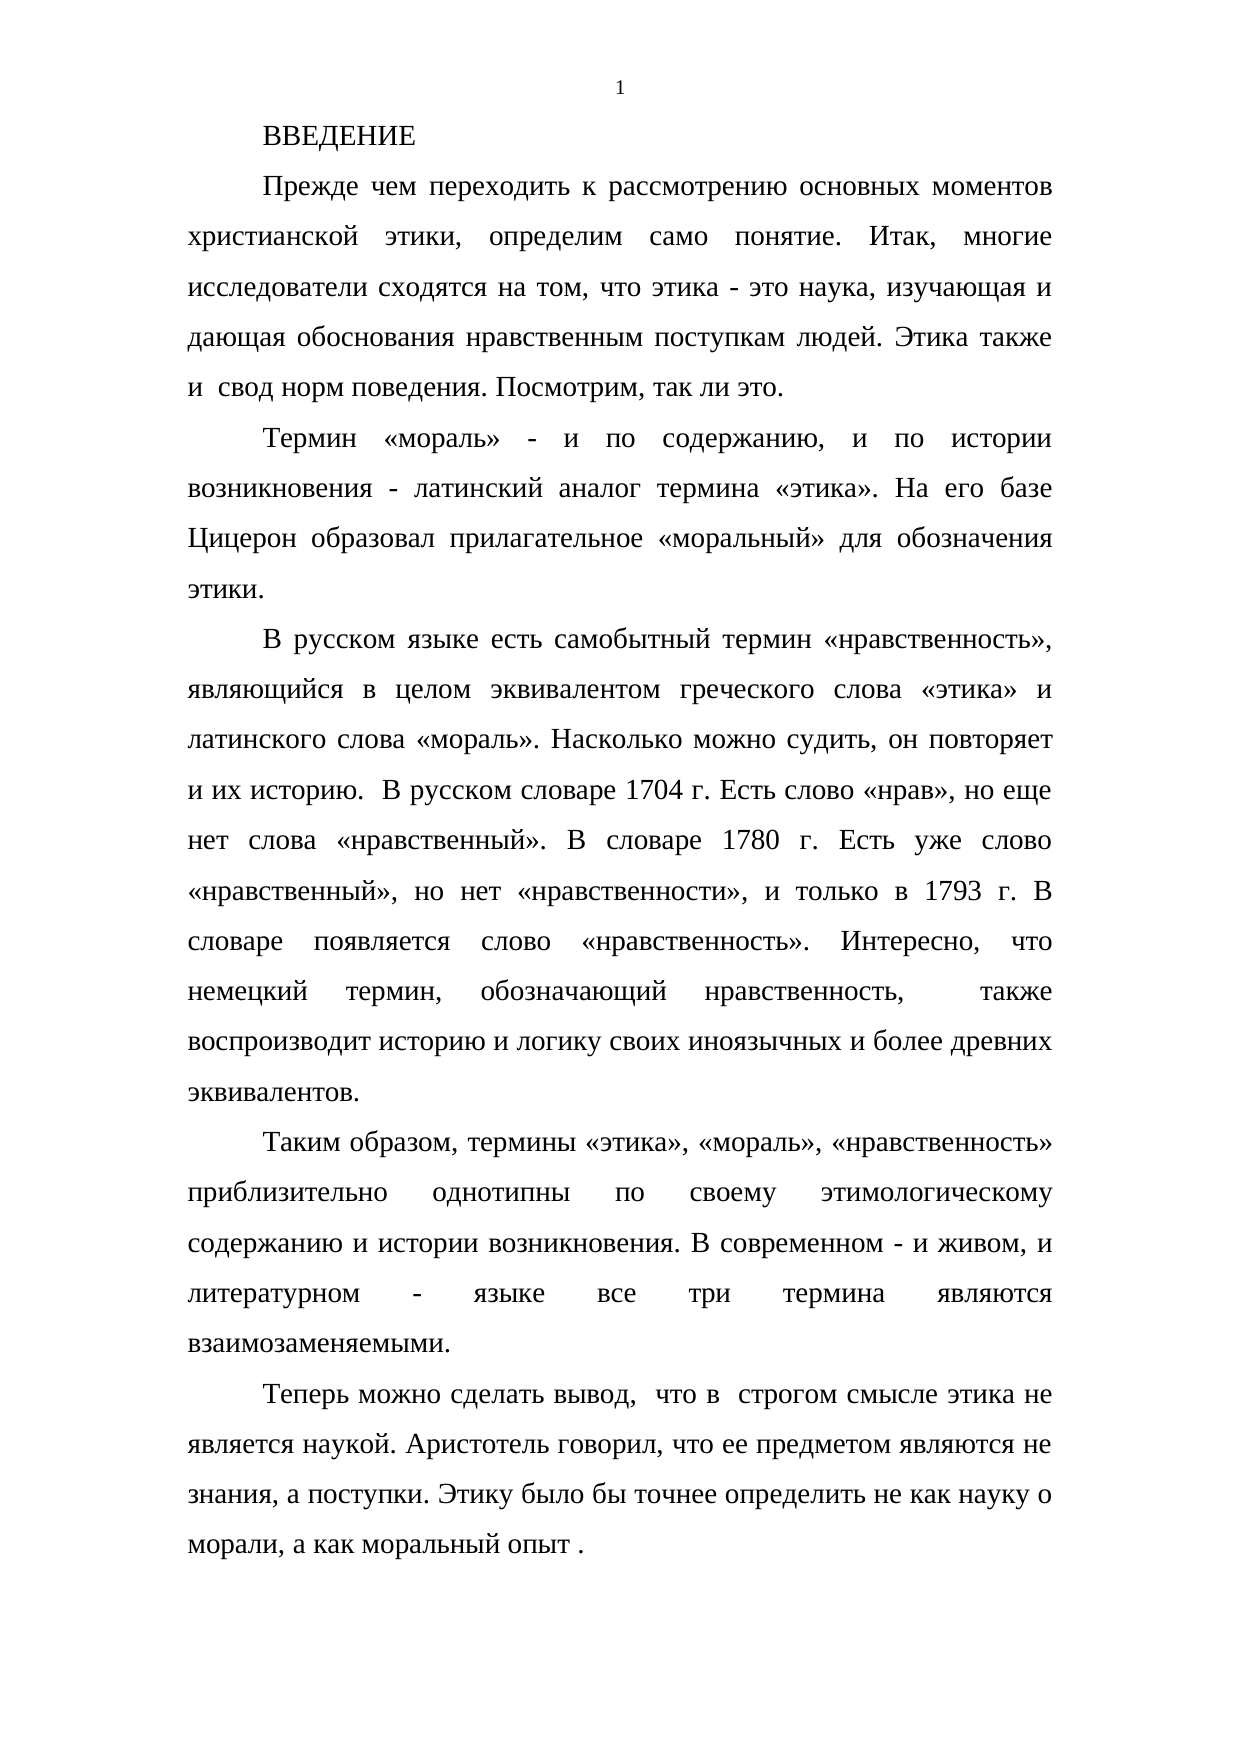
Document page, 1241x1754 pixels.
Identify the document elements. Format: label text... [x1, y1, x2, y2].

text В русском языке есть самобытный термин «нравственность», являющийся в целом эквивалентом греческого слова «этика» и латинского слова «мораль». Насколько можно судить, он повторяет и их историю. В русском словаре 1704 г. Есть слово «нрав», но еще нет слова «нравственный». В словаре 1780 г. Есть уже слово «нравственный», но нет «нравственности», и только в 1793 г. В словаре появляется слово «нравственность». Интересно, что немецкий термин, обозначающий нравственность, также воспроизводит историю и логику своих иноязычных и более древних эквивалентов. [187, 621, 1053, 1108]
text Термин «мораль» - и по содержанию, и по истории возникновения - латинский аналог термина «этика». На его базе Цицерон образовал прилагательное «моральный» для обозначения этики. [187, 420, 1053, 604]
text Прежде чем переходить к рассмотрению основных моментов христианской этики, определим само понятие. Итак, многие исследователи сходятся на том, что этика - это наука, изучающая и дающая обоснования нравственным поступкам людей. Этика также и свод норм поведения. Посмотрим, так ли это. [187, 168, 1053, 403]
text Таким образом, термины «этика», «мораль», «нравственность» приблизительно однотипны по своему этимологическому содержанию и истории возникновения. В современном - и живом, и литературном - языке все три термина являются взаимозаменяемыми. [187, 1124, 1053, 1359]
text ВВЕДЕНИЕ [187, 118, 1053, 152]
text Теперь можно сделать вывод, что в строгом смысле этика не является наукой. Аристотель говорил, что ее предметом являются не знания, а поступки. Этику было бы точнее определить не как науку о морали, а как моральный опыт . [187, 1376, 1053, 1560]
